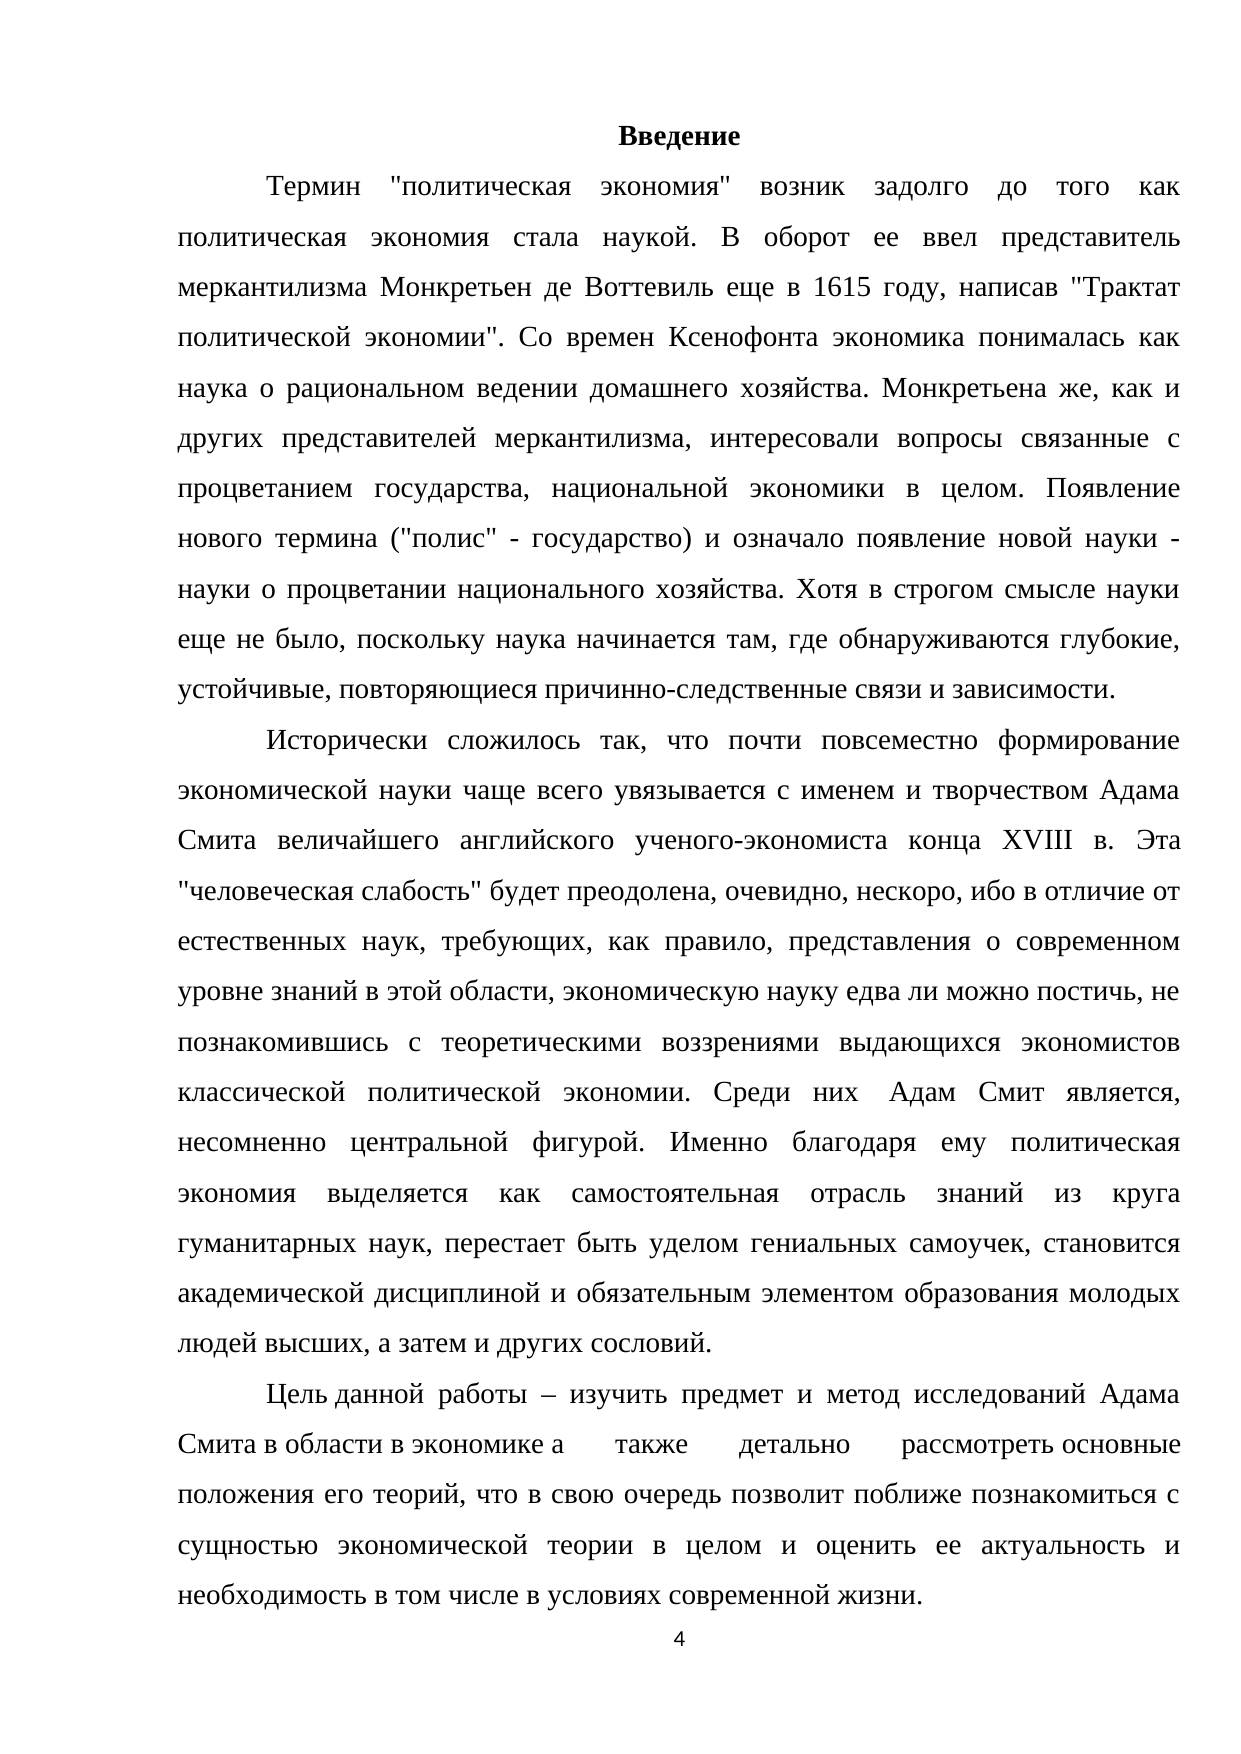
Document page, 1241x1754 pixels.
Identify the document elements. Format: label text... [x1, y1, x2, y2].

text Исторически сложилось так, что почти повсеместно формирование экономической науки чаще всего увязывается с именем и творчеством Адама Смита величайшего английского ученого-экономиста конца XVIII в. Эта "человеческая слабость" будет преодолена, очевидно, нескоро, ибо в отличие от естественных наук, требующих, как правило, представления о современном уровне знаний в этой области, экономическую науку едва ли можно постичь, не познакомившись с теоретическими воззрениями выдающихся экономистов классической политической экономии. Среди них Адам Смит является, несомненно центральной фигурой. Именно благодаря ему политическая экономия выделяется как самостоятельная отрасль знаний из круга гуманитарных наук, перестает быть уделом гениальных самоучек, становится академической дисциплиной и обязательным элементом образования молодых людей высших, а затем и других сословий. [177, 722, 1181, 1359]
text Введение [177, 118, 1181, 152]
text Термин "политическая экономия" возник задолго до того как политическая экономия стала наукой. В оборот ее ввел представитель меркантилизма Монкретьен де Воттевиль еще в 1615 году, написав "Трактат политической экономии". Со времен Ксенофонта экономика понималась как наука о рациональном ведении домашнего хозяйства. Монкретьена же, как и других представителей меркантилизма, интересовали вопросы связанные с процветанием государства, национальной экономики в целом. Появление нового термина ("полис" - государство) и означало появление новой науки - науки о процветании национального хозяйства. Хотя в строгом смысле науки еще не было, поскольку наука начинается там, где обнаруживаются глубокие, устойчивые, повторяющиеся причинно-следственные связи и зависимости. [177, 168, 1181, 705]
text Цель данной работы – изучить предмет и метод исследований Адама Смита в области в экономике а также детально рассмотреть основные положения его теорий, что в свою очередь позволит поближе познакомиться с сущностью экономической теории в целом и оценить ее актуальность и необходимость в том числе в условиях современной жизни. [177, 1376, 1181, 1611]
